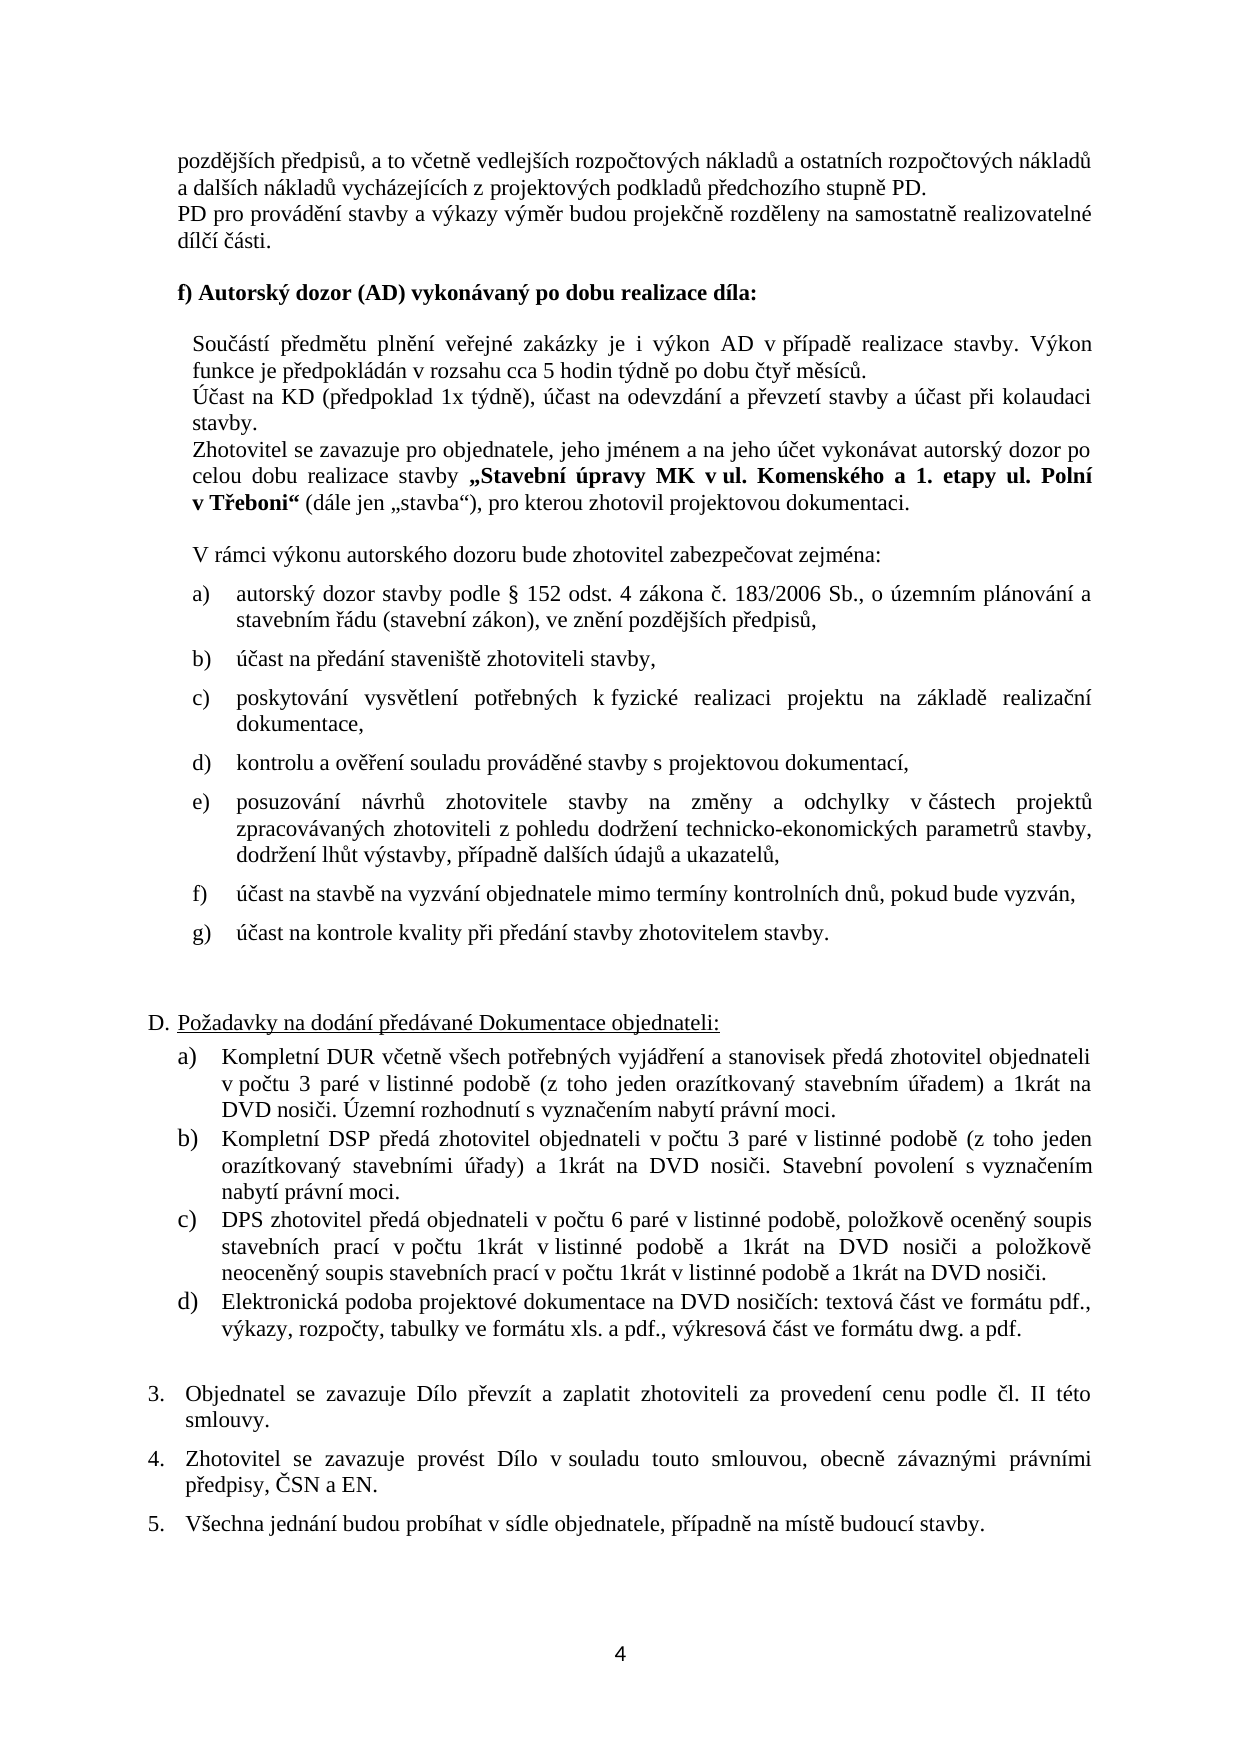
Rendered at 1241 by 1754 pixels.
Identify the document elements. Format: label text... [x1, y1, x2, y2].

list účast na stavbě na vyzvání objednatele mimo termíny kontrolních dnů, pokud bude vyzván, [192, 880, 1093, 906]
list Požadavky na dodání předávané Dokumentace objednateli: [148, 1009, 1093, 1035]
list posuzování návrhů zhotovitele stavby na změny a odchylky v částech projektů zpracovávaných zhotoviteli z pohledu dodržení technicko-ekonomických parametrů stavby, dodržení lhůt výstavby, případně dalších údajů a ukazatelů, [192, 788, 1093, 867]
text PD pro provádění stavby a výkazy výměr budou projekčně rozděleny na samostatně realizovatelné dílčí části. [177, 200, 1093, 253]
text f) Autorský dozor (AD) vykonávaný po dobu realizace díla: [177, 279, 1093, 306]
list autorský dozor stavby podle § 152 odst. 4 zákona č. 183/2006 Sb., o územním plánování a stavebním řádu (stavební zákon), ve znění pozdějších předpisů, [192, 580, 1093, 633]
list Objednatel se zavazuje Dílo převzít a zaplatit zhotoviteli za provedení cenu podle čl. II této smlouvy. [148, 1380, 1093, 1432]
list Zhotovitel se zavazuje pro objednatele, jeho jménem a na jeho účet vykonávat autorský dozor po celou dobu realizace stavby „Stavební úpravy MK v ul. Komenského a 1. etapy ul. Polní v Třeboni“ (dále jen „stavba“), pro kterou zhotovil projektovou dokumentaci. [192, 436, 1093, 515]
list poskytování vysvětlení potřebných k fyzické realizaci projektu na základě realizační dokumentace, [192, 684, 1093, 737]
list Kompletní DUR včetně všech potřebných vyjádření a stanovisek předá zhotovitel objednateli v počtu 3 paré v listinné podobě (z toho jeden orazítkovaný stavebním úřadem) a 1krát na DVD nosiči. Územní rozhodnutí s vyznačením nabytí právní moci. [177, 1041, 1093, 1123]
list Všechna jednání budou probíhat v sídle objednatele, případně na místě budoucí stavby. [148, 1510, 1093, 1537]
list Zhotovitel se zavazuje provést Dílo v souladu touto smlouvou, obecně závaznými právními předpisy, ČSN a EN. [148, 1445, 1093, 1498]
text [177, 148, 1093, 200]
list V rámci výkonu autorského dozoru bude zhotovitel zabezpečovat zejména: [192, 541, 1093, 568]
list kontrolu a ověření souladu prováděné stavby s projektovou dokumentací, [192, 749, 1093, 776]
list DPS zhotovitel předá objednateli v počtu 6 paré v listinné podobě, položkově oceněný soupis stavebních prací v počtu 1krát v listinné podobě a 1krát na DVD nosiči a položkově neoceněný soupis stavebních prací v počtu 1krát v listinné podobě a 1krát na DVD nosiči. [177, 1204, 1093, 1286]
list účast na předání staveniště zhotoviteli stavby, [192, 645, 1093, 672]
list účast na kontrole kvality při předání stavby zhotovitelem stavby. [192, 919, 1093, 945]
list Účast na KD (předpoklad 1x týdně), účast na odevzdání a převzetí stavby a účast při kolaudaci stavby. [192, 383, 1093, 436]
list Elektronická podoba projektové dokumentace na DVD nosičích: textová část ve formátu pdf., výkazy, rozpočty, tabulky ve formátu xls. a pdf., výkresová část ve formátu dwg. a pdf. [177, 1286, 1093, 1341]
list Kompletní DSP předá zhotovitel objednateli v počtu 3 paré v listinné podobě (z toho jeden orazítkovaný stavebními úřady) a 1krát na DVD nosiči. Stavební povolení s vyznačením nabytí právní moci. [177, 1123, 1093, 1204]
list Součástí předmětu plnění veřejné zakázky je i výkon AD v případě realizace stavby. Výkon funkce je předpokládán v rozsahu cca 5 hodin týdně po dobu čtyř měsíců. [192, 330, 1093, 383]
